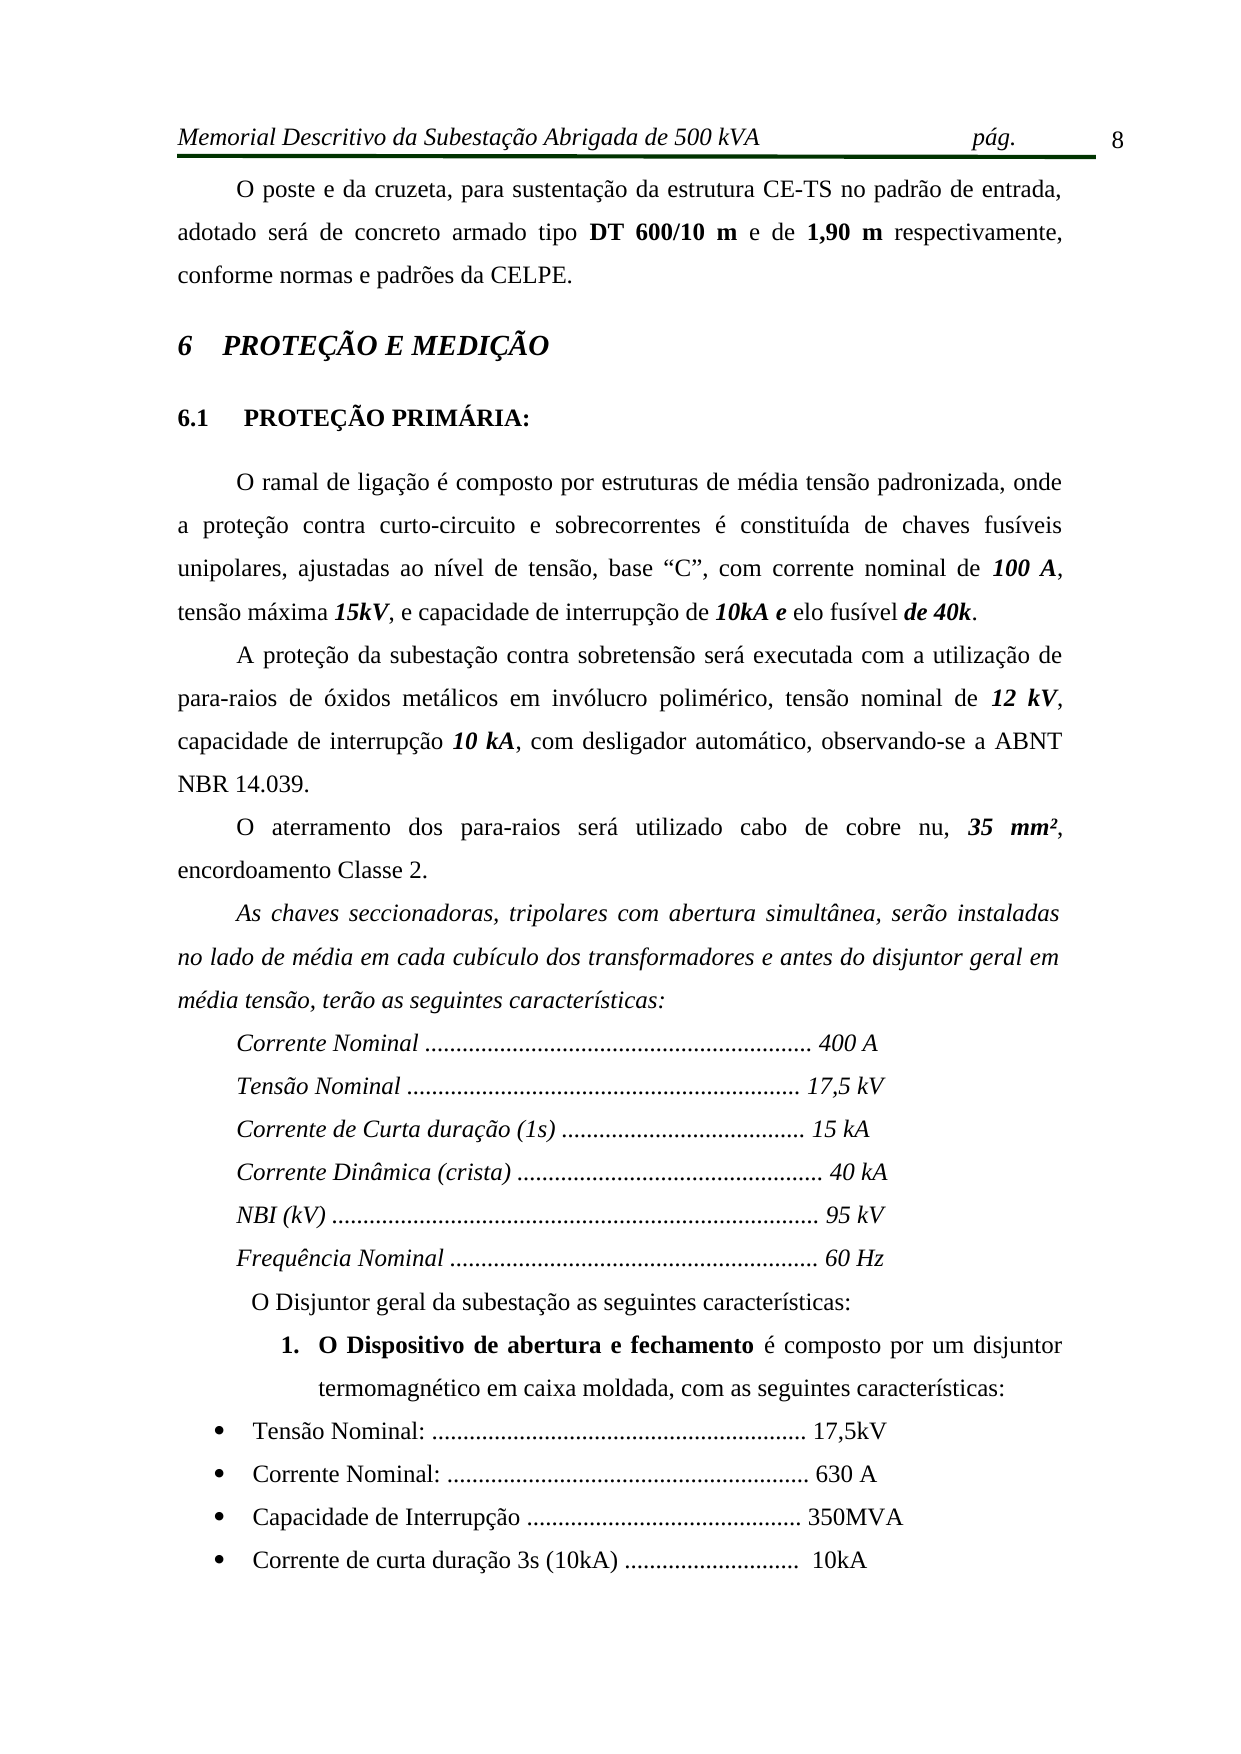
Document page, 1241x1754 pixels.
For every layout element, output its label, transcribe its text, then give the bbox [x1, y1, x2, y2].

list O Dispositivo de abertura e fechamento é composto por um disjuntor termomagnético em caixa moldada, com as seguintes características: [281, 1330, 1062, 1402]
text Corrente Nominal .............................................................. 400 A [177, 1028, 1063, 1057]
text Tensão Nominal ............................................................... 17,5 kV [177, 1071, 1063, 1100]
list Corrente Nominal: .......................................................... 630 A [215, 1459, 1063, 1488]
text O aterramento dos para-raios será utilizado cabo de cobre nu, 35 mm², encordoamento Classe 2. [177, 812, 1063, 884]
text Frequência Nominal ........................................................... 60 Hz [177, 1243, 1063, 1272]
text NBI (kV) .............................................................................. 95 kV [177, 1200, 1063, 1229]
text Corrente de Curta duração (1s) ....................................... 15 kA [177, 1114, 1063, 1143]
list Capacidade de Interrupção ............................................ 350MVA [215, 1502, 1063, 1531]
subtitle PROTEÇÃO PRIMÁRIA: [177, 403, 1063, 432]
text O Disjuntor geral da subestação as seguintes características: [177, 1287, 1063, 1315]
subtitle PROTEÇÃO E MEDIÇÃO [177, 328, 1063, 362]
text O ramal de ligação é composto por estruturas de média tensão padronizada, onde a proteção contra curto-circuito e sobrecorrentes é constituída de chaves fusíveis unipolares, ajustadas ao nível de tensão, base “C”, com corrente nominal de 100 A, tensão máxima 15kV, e capacidade de interrupção de 10kA e elo fusível de 40k. [177, 467, 1063, 625]
list Tensão Nominal: ............................................................ 17,5kV [215, 1416, 1063, 1445]
text Corrente Dinâmica (crista) ................................................. 40 kA [177, 1157, 1063, 1186]
text As chaves seccionadoras, tripolares com abertura simultânea, serão instaladas no lado de média em cada cubículo dos transformadores e antes do disjuntor geral em média tensão, terão as seguintes características: [177, 898, 1063, 1013]
text A proteção da subestação contra sobretensão será executada com a utilização de para-raios de óxidos metálicos em invólucro polimérico, tensão nominal de 12 kV, capacidade de interrupção 10 kA, com desligador automático, observando-se a ABNT NBR 14.039. [177, 640, 1063, 798]
list O poste e da cruzeta, para sustentação da estrutura CE-TS no padrão de entrada, adotado será de concreto armado tipo DT 600/10 m e de 1,90 m respectivamente, conforme normas e padrões da CELPE. [177, 150, 1063, 289]
list Corrente de curta duração 3s (10kA) ............................ 10kA [215, 1545, 1063, 1574]
